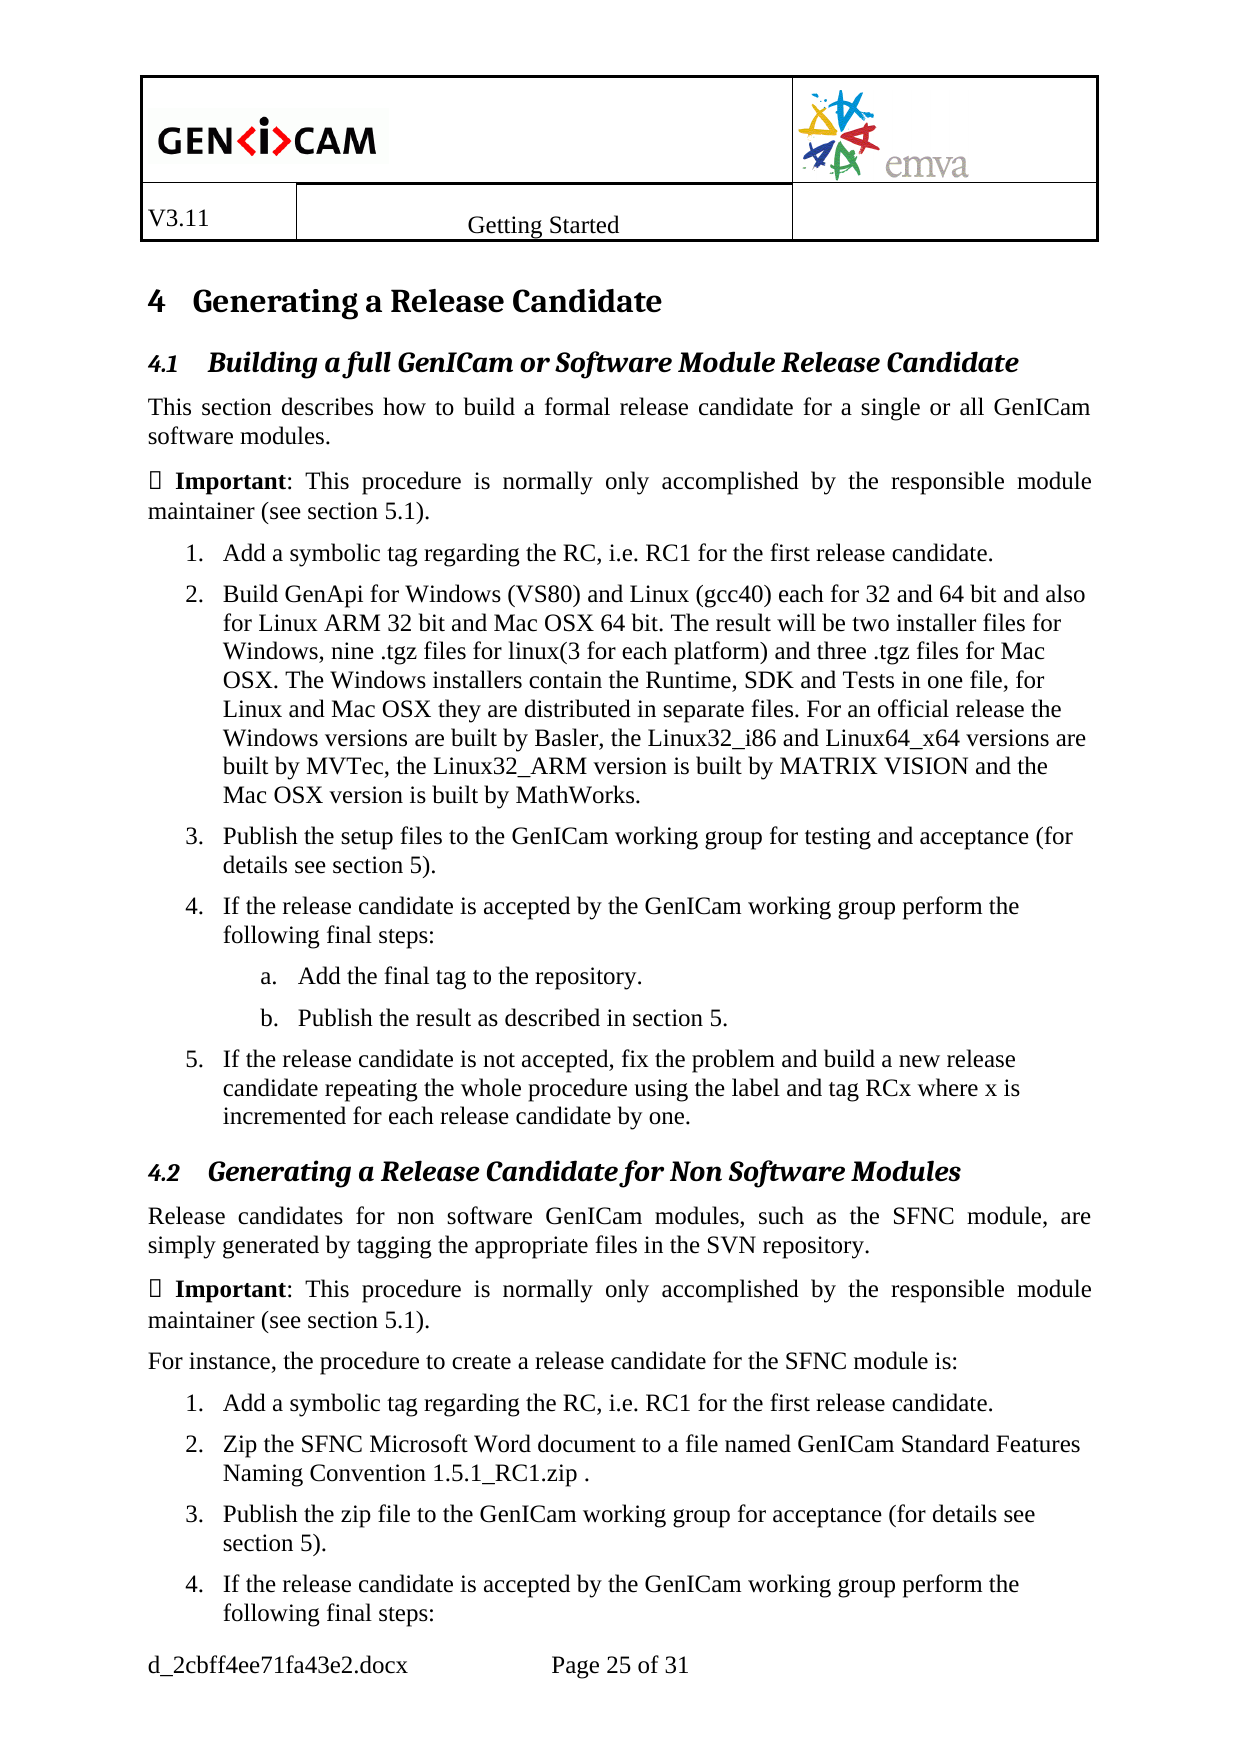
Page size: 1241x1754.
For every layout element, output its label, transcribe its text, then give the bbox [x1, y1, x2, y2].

list Add the final tag to the repository. [260, 961, 1092, 990]
list Add a symbolic tag regarding the RC, i.e. RC1 for the first release candidate. [185, 1388, 1092, 1416]
subtitle Building a full GenICam or Software Module Release Candidate [148, 346, 1092, 380]
text This section describes how to build a formal release candidate for a single or all GenICam software modules. [148, 392, 1092, 450]
list Publish the result as described in section 5. [260, 1003, 1092, 1031]
list Build GenApi for Windows (VS80) and Linux (gcc40) each for 32 and 64 bit and also for Linux ARM 32 bit and Mac OSX 64 bit. The result will be two installer files for Windows, nine .tgz files for linux(3 for each platform) and three .tgz files for Mac OSX. The Windows installers contain the Runtime, SDK and Tests in one file, for Linux and Mac OSX they are distributed in separate files. For an official release the Windows versions are built by Basler, the Linux32_i86 and Linux64_x64 versions are built by MVTec, the Linux32_ARM version is built by MATRIX VISION and the Mac OSX version is built by MathWorks. [185, 579, 1092, 809]
list Publish the zip file to the GenICam working group for acceptance (for details see section 5). [185, 1499, 1092, 1556]
text  Important: This procedure is normally only accomplished by the responsible module maintainer (see section 5.1). [148, 462, 1092, 525]
text For instance, the procedure to create a release candidate for the SFNC module is: [148, 1346, 1092, 1375]
picture [798, 90, 969, 182]
list Zip the SFNC Microsoft Word document to a file named GenICam Standard Features Naming Convention 1.5.1_RC1.zip . [185, 1429, 1092, 1486]
subtitle Generating a Release Candidate for Non Software Modules [148, 1155, 1092, 1189]
list Publish the setup files to the GenICam working group for testing and acceptance (for details see section 5). [185, 821, 1092, 879]
subtitle Generating a Release Candidate [148, 283, 1092, 321]
list If the release candidate is accepted by the GenICam working group perform the following final steps: [185, 891, 1092, 949]
list Add a symbolic tag regarding the RC, i.e. RC1 for the first release candidate. [185, 538, 1092, 566]
list If the release candidate is accepted by the GenICam working group perform the following final steps: [185, 1569, 1092, 1626]
text Release candidates for non software GenICam modules, such as the SFNC module, are simply generated by tagging the appropriate files in the SVN repository. [148, 1201, 1092, 1259]
text  Important: This procedure is normally only accomplished by the responsible module maintainer (see section 5.1). [148, 1271, 1092, 1334]
list If the release candidate is not accepted, fix the problem and build a new release candidate repeating the whole procedure using the label and tag RCx where x is incremented for each release candidate by one. [185, 1044, 1092, 1130]
